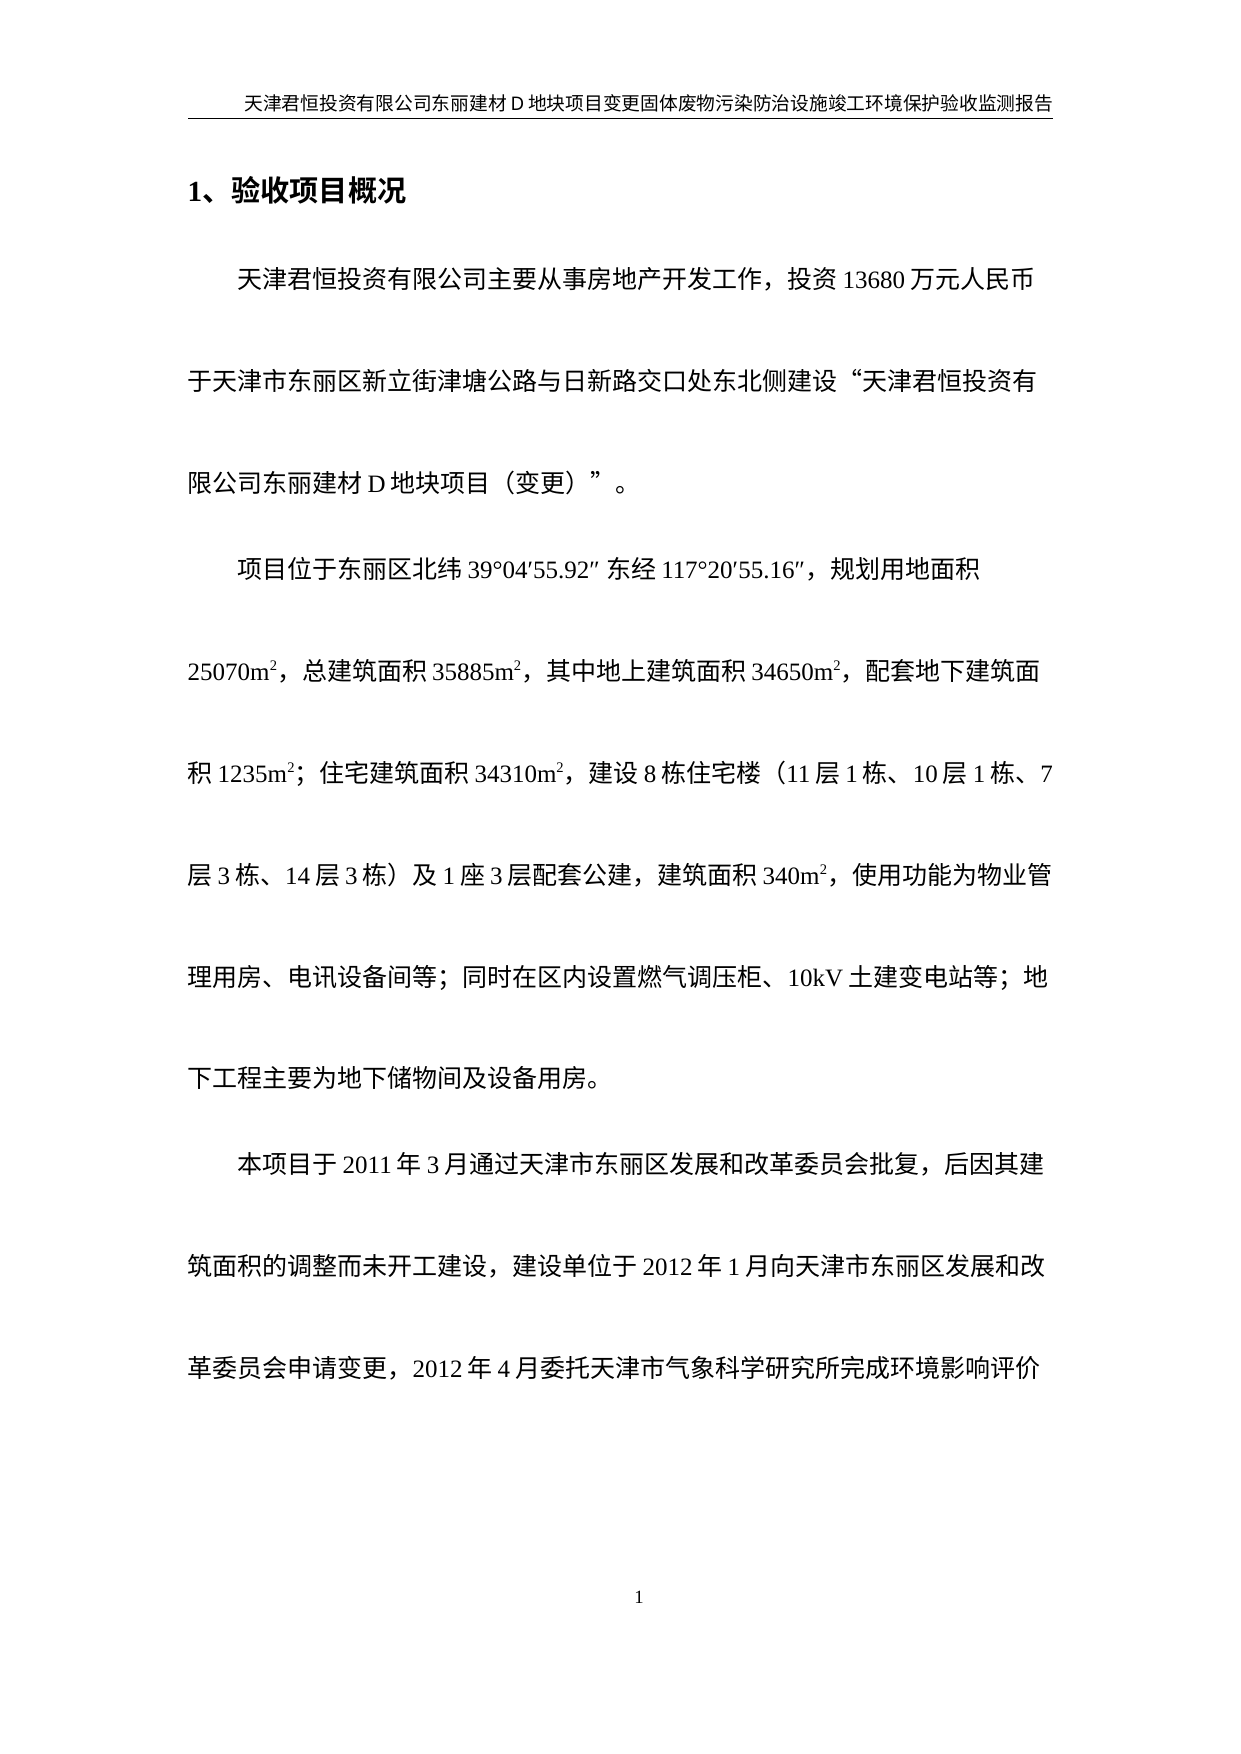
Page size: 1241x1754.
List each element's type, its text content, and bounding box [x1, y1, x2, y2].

subtitle 1、验收项目概况 [187, 155, 1053, 223]
text 天津君恒投资有限公司主要从事房地产开发工作，投资13680万元人民币于天津市东丽区新立街津塘公路与日新路交口处东北侧建设“天津君恒投资有限公司东丽建材D地块项目（变更）”。 [187, 244, 1053, 516]
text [187, 1129, 1053, 1401]
text 项目位于东丽区北纬39°04′55.92″ 东经117°20′55.16″，规划用地面积25070m2，总建筑面积35885m2，其中地上建筑面积34650m2，配套地下建筑面积1235m2；住宅建筑面积34310m2，建设8栋住宅楼（11层1栋、10层1栋、7层3栋、14层3栋）及1座3层配套公建，建筑面积340m2，使用功能为物业管理用房、电讯设备间等；同时在区内设置燃气调压柜、10kV土建变电站等；地下工程主要为地下储物间及设备用房。 [187, 534, 1053, 1111]
